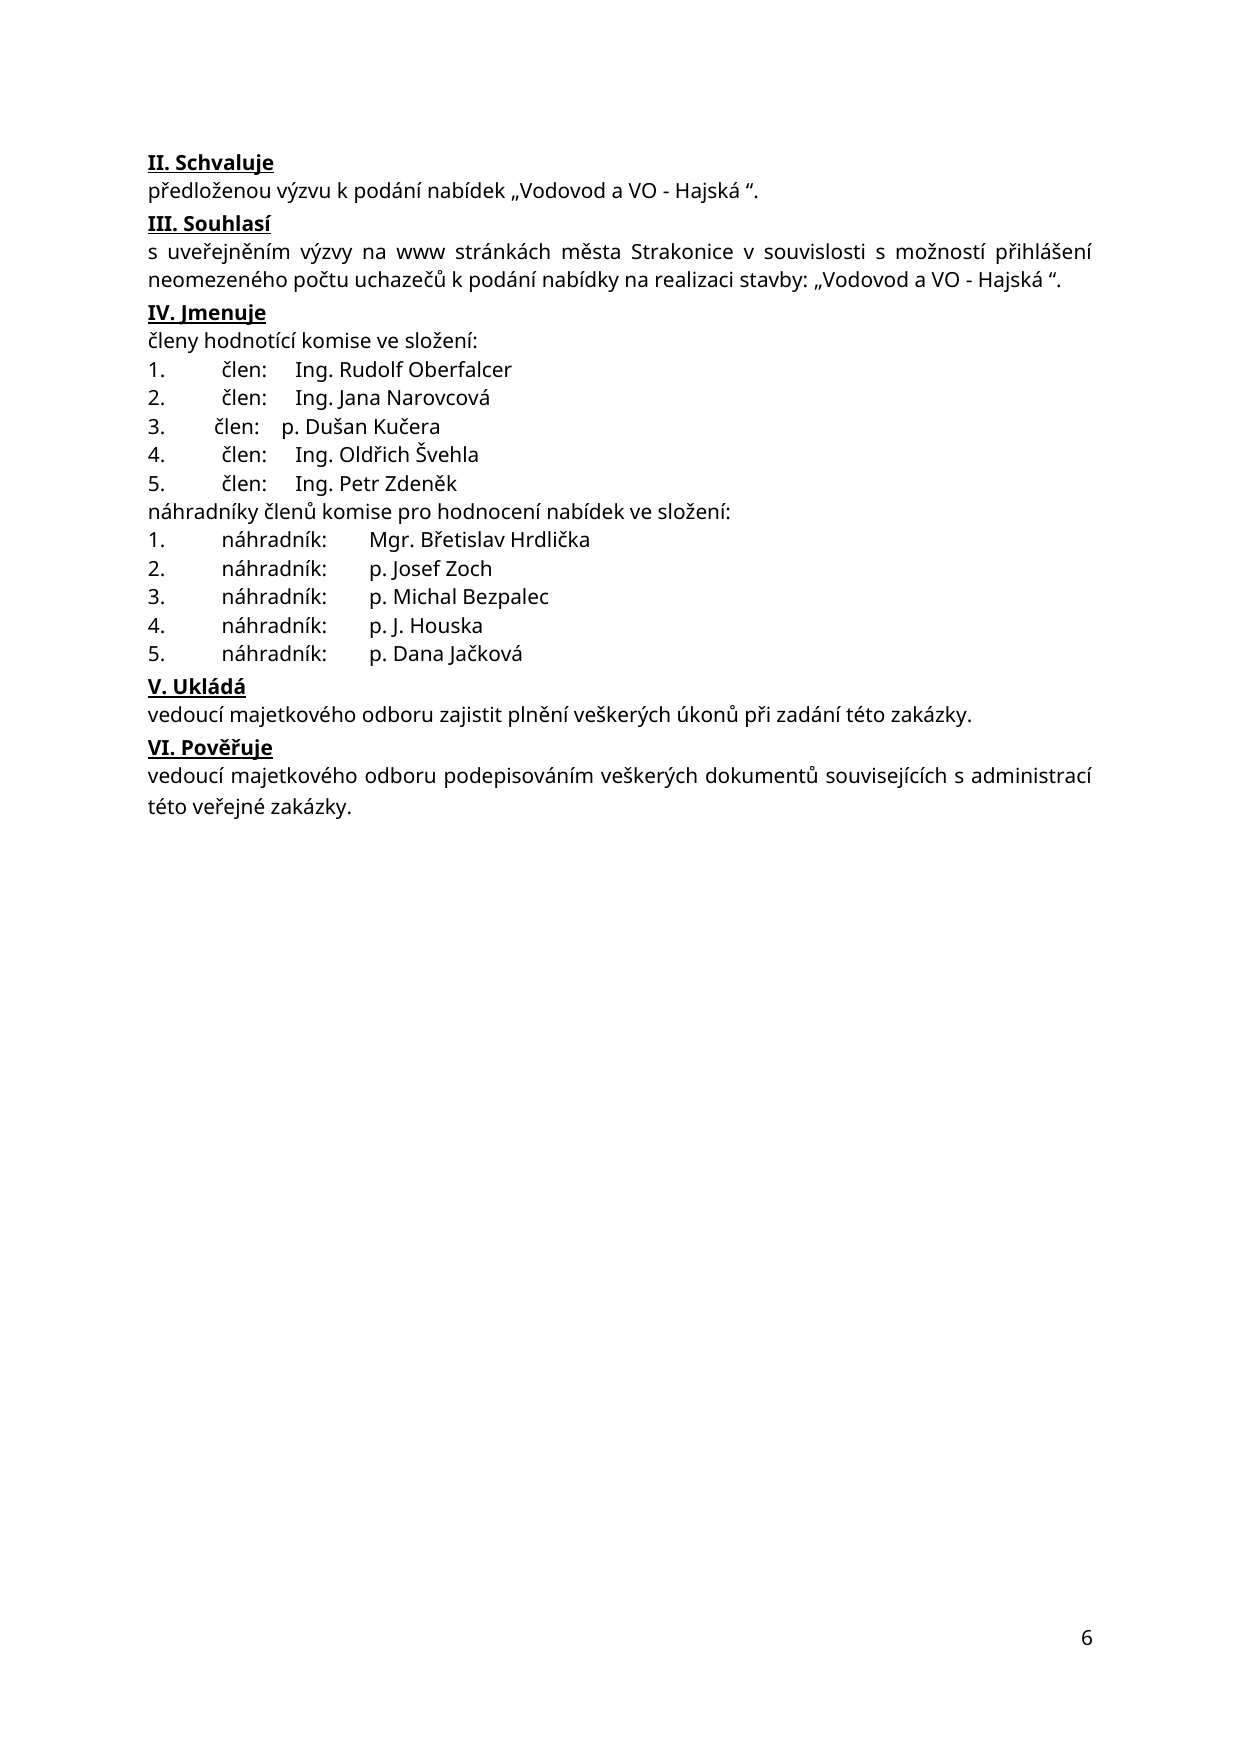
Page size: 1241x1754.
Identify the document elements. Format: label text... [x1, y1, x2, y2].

text vedoucí majetkového odboru zajistit plnění veškerých úkonů při zadání této zakázky. [148, 700, 1093, 729]
text 1. náhradník: Mgr. Břetislav Hrdlička [148, 526, 1093, 554]
text 1. člen: Ing. Rudolf Oberfalcer [148, 355, 1093, 383]
text 2. náhradník: p. Josef Zoch [148, 554, 1093, 582]
text IV. Jmenuje [148, 298, 1093, 327]
text III. Souhlasí [148, 209, 1093, 237]
text 5. náhradník: p. Dana Jačková [148, 639, 1093, 668]
text 4. člen: Ing. Oldřich Švehla [148, 440, 1093, 469]
text 4. náhradník: p. J. Houska [148, 611, 1093, 639]
text s uveřejněním výzvy na www stránkách města Strakonice v souvislosti s možností přihlášení neomezeného počtu uchazečů k podání nabídky na realizaci stavby: „Vodovod a VO - Hajská “. [148, 237, 1093, 294]
text vedoucí majetkového odboru podepisováním veškerých dokumentů souvisejících s administrací této veřejné zakázky. [148, 761, 1093, 821]
text II. Schvaluje [148, 148, 1093, 176]
text náhradníky členů komise pro hodnocení nabídek ve složení: [148, 497, 1093, 526]
text 5. člen: Ing. Petr Zdeněk [148, 469, 1093, 497]
text 3. náhradník: p. Michal Bezpalec [148, 582, 1093, 611]
text 2. člen: Ing. Jana Narovcová [148, 383, 1093, 412]
text V. Ukládá [148, 672, 1093, 700]
text 3. člen: p. Dušan Kučera [148, 412, 1093, 440]
text předloženou výzvu k podání nabídek „Vodovod a VO - Hajská “. [148, 176, 1167, 204]
text členy hodnotící komise ve složení: [148, 327, 1093, 355]
text VI. Pověřuje [148, 733, 1093, 761]
